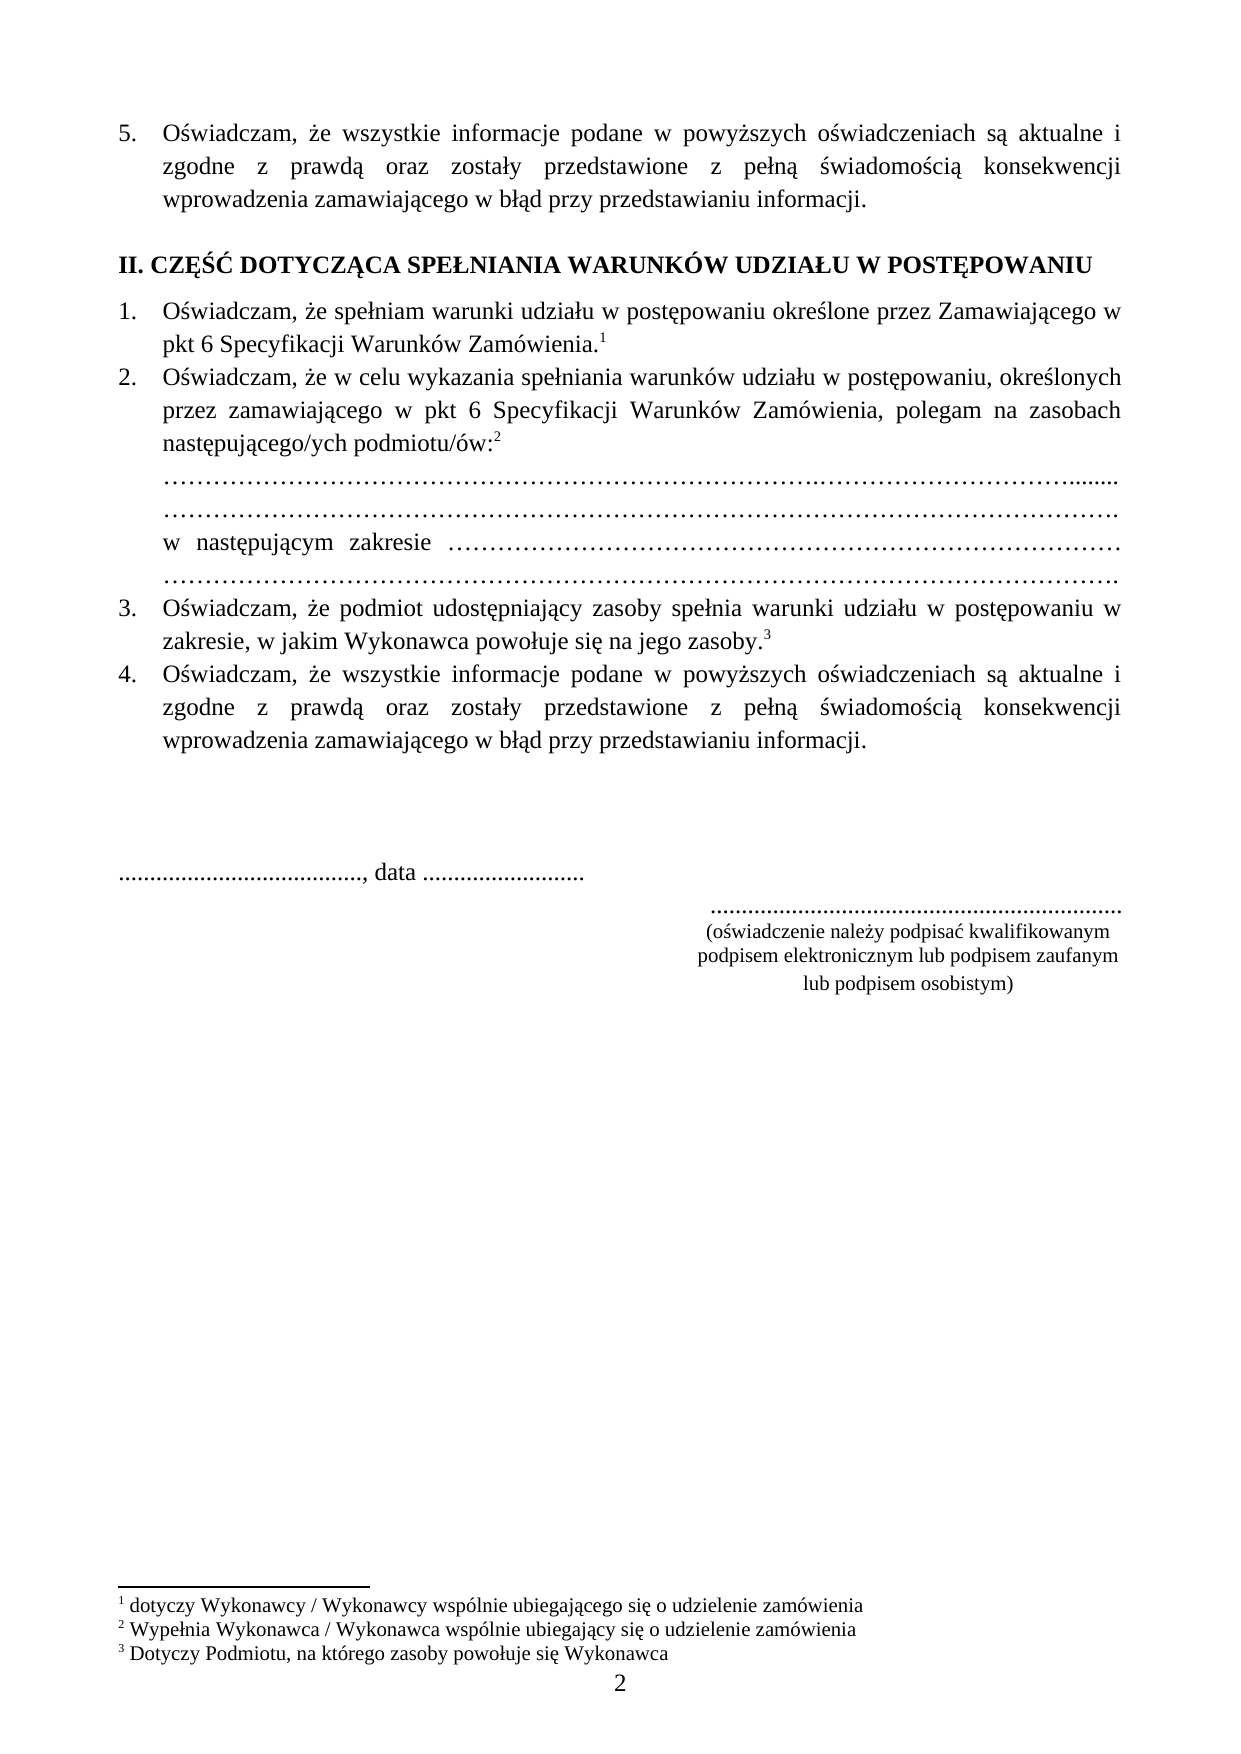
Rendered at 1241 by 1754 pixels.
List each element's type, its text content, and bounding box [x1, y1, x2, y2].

list ……………………………………………………………………………………………………. [162, 494, 1122, 523]
list w następującym zakresie ……………………………………………………………………… ……………………………………………………………………………………………………. [162, 527, 1122, 589]
list Oświadczam, że wszystkie informacje podane w powyższych oświadczeniach są aktualne i zgodne z prawdą oraz zostały przedstawione z pełną świadomością konsekwencji wprowadzenia zamawiającego w błąd przy przedstawianiu informacji. [118, 118, 1122, 213]
list II. CZĘŚĆ DOTYCZĄCA SPEŁNIANIA WARUNKÓW UDZIAŁU W POSTĘPOWANIU [118, 250, 1122, 279]
list …………………………………………………………………….…………………………........ [162, 461, 1122, 489]
list Oświadczam, że wszystkie informacje podane w powyższych oświadczeniach są aktualne i zgodne z prawdą oraz zostały przedstawione z pełną świadomością konsekwencji wprowadzenia zamawiającego w błąd przy przedstawianiu informacji. [118, 659, 1122, 754]
text (oświadczenie należy podpisać kwalifikowanym podpisem elektronicznym lub podpisem zaufanym lub podpisem osobistym) [694, 919, 1122, 996]
list Oświadczam, że w celu wykazania spełniania warunków udziału w postępowaniu, określonych przez zamawiającego w pkt 6 Specyfikacji Warunków Zamówienia, polegam na zasobach następującego/ych podmiotu/ów: [118, 362, 1122, 457]
list Oświadczam, że podmiot udostępniający zasoby spełnia warunki udziału w postępowaniu w zakresie, w jakim Wykonawca powołuje się na jego zasoby. [118, 593, 1122, 655]
text .................................................................. [561, 890, 1122, 919]
list Oświadczam, że spełniam warunki udziału w postępowaniu określone przez Zamawiającego w pkt 6 Specyfikacji Warunków Zamówienia. [118, 296, 1122, 357]
list ......................................., data .......................... [118, 857, 1122, 886]
